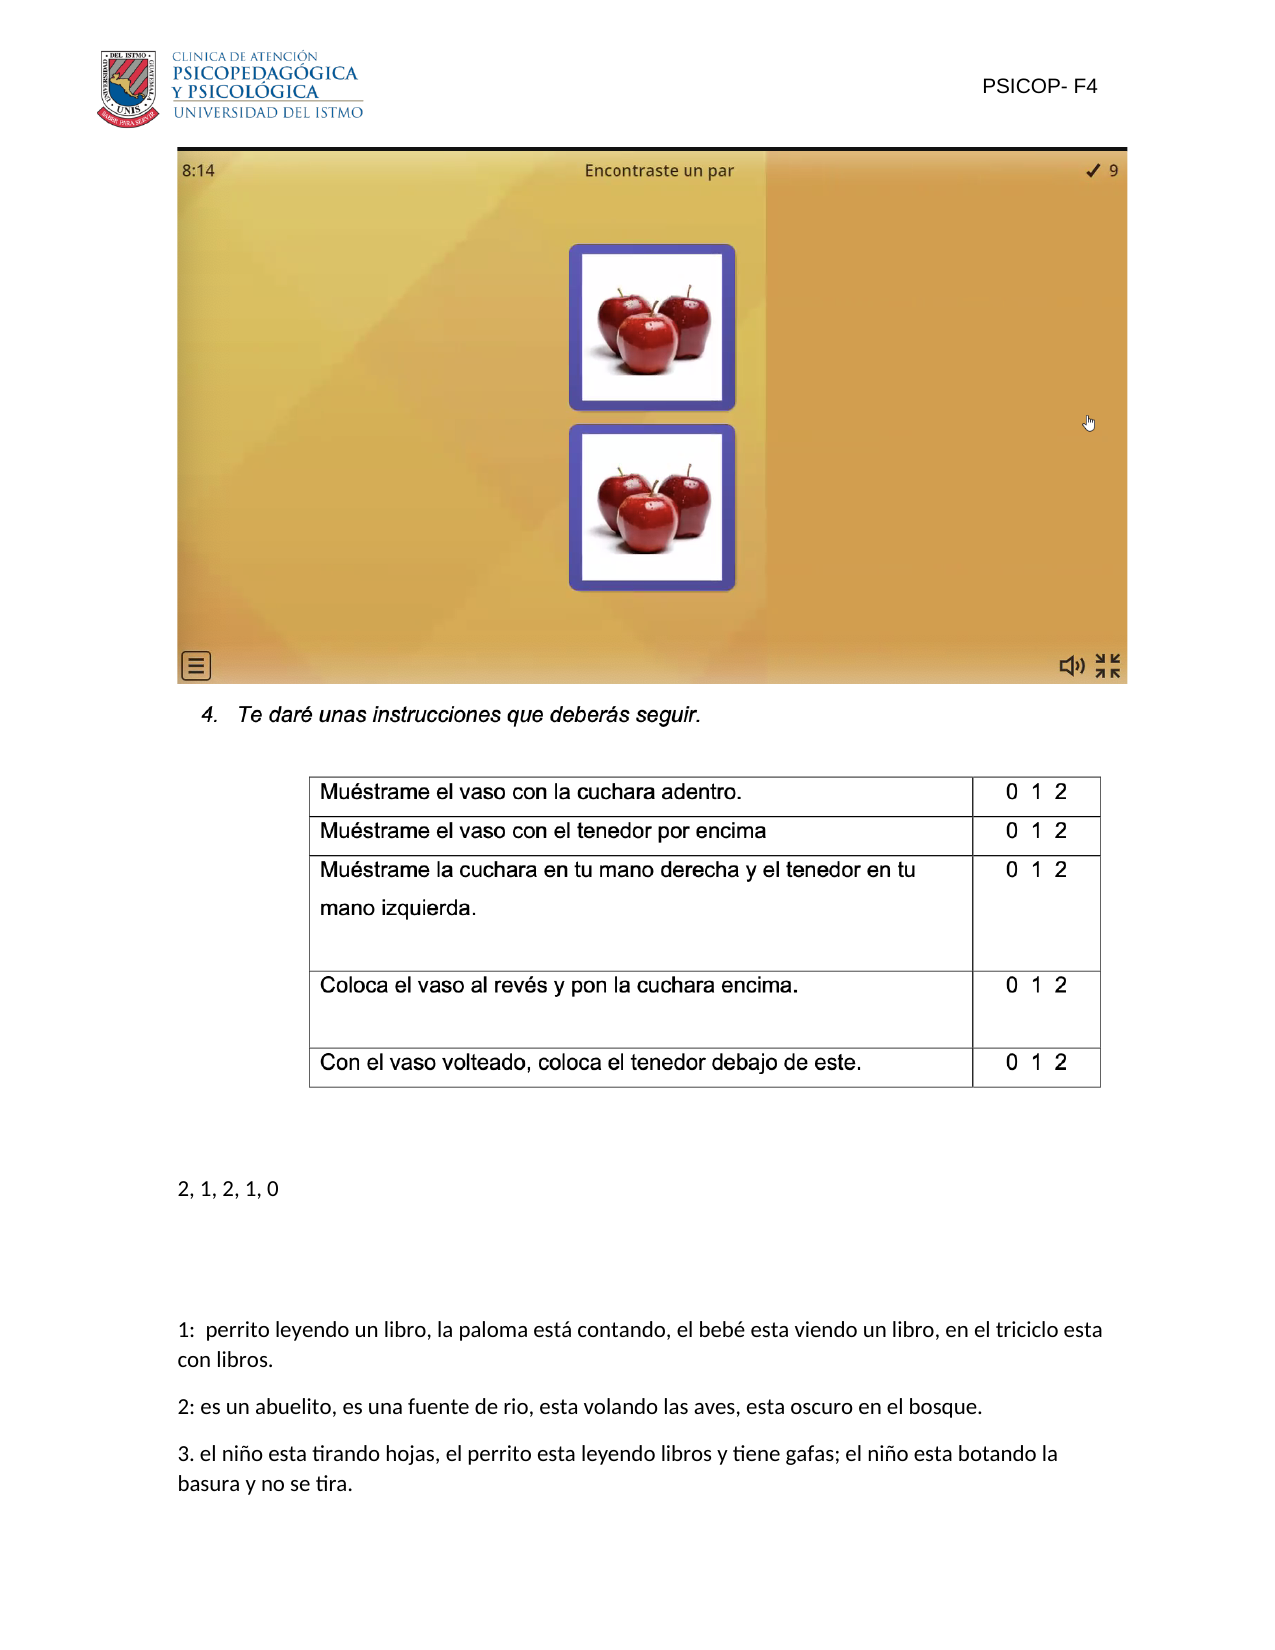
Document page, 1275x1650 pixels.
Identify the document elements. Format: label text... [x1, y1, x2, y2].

text 2: es un abuelito, es una fuente de rio, esta volando las aves, esta oscuro en el bosque. [177, 1392, 1127, 1420]
text 3. el niño esta tirando hojas, el perrito esta leyendo libros y tiene gafas; el niño esta botando la basura y no se tira. [177, 1439, 1127, 1497]
picture [177, 686, 1128, 1109]
text 2, 1, 2, 1, 0 [177, 1174, 1127, 1202]
picture [45, 21, 1128, 684]
text 1: perrito leyendo un libro, la paloma está contando, el bebé esta viendo un libro, en el triciclo esta con libros. [177, 1315, 1127, 1373]
